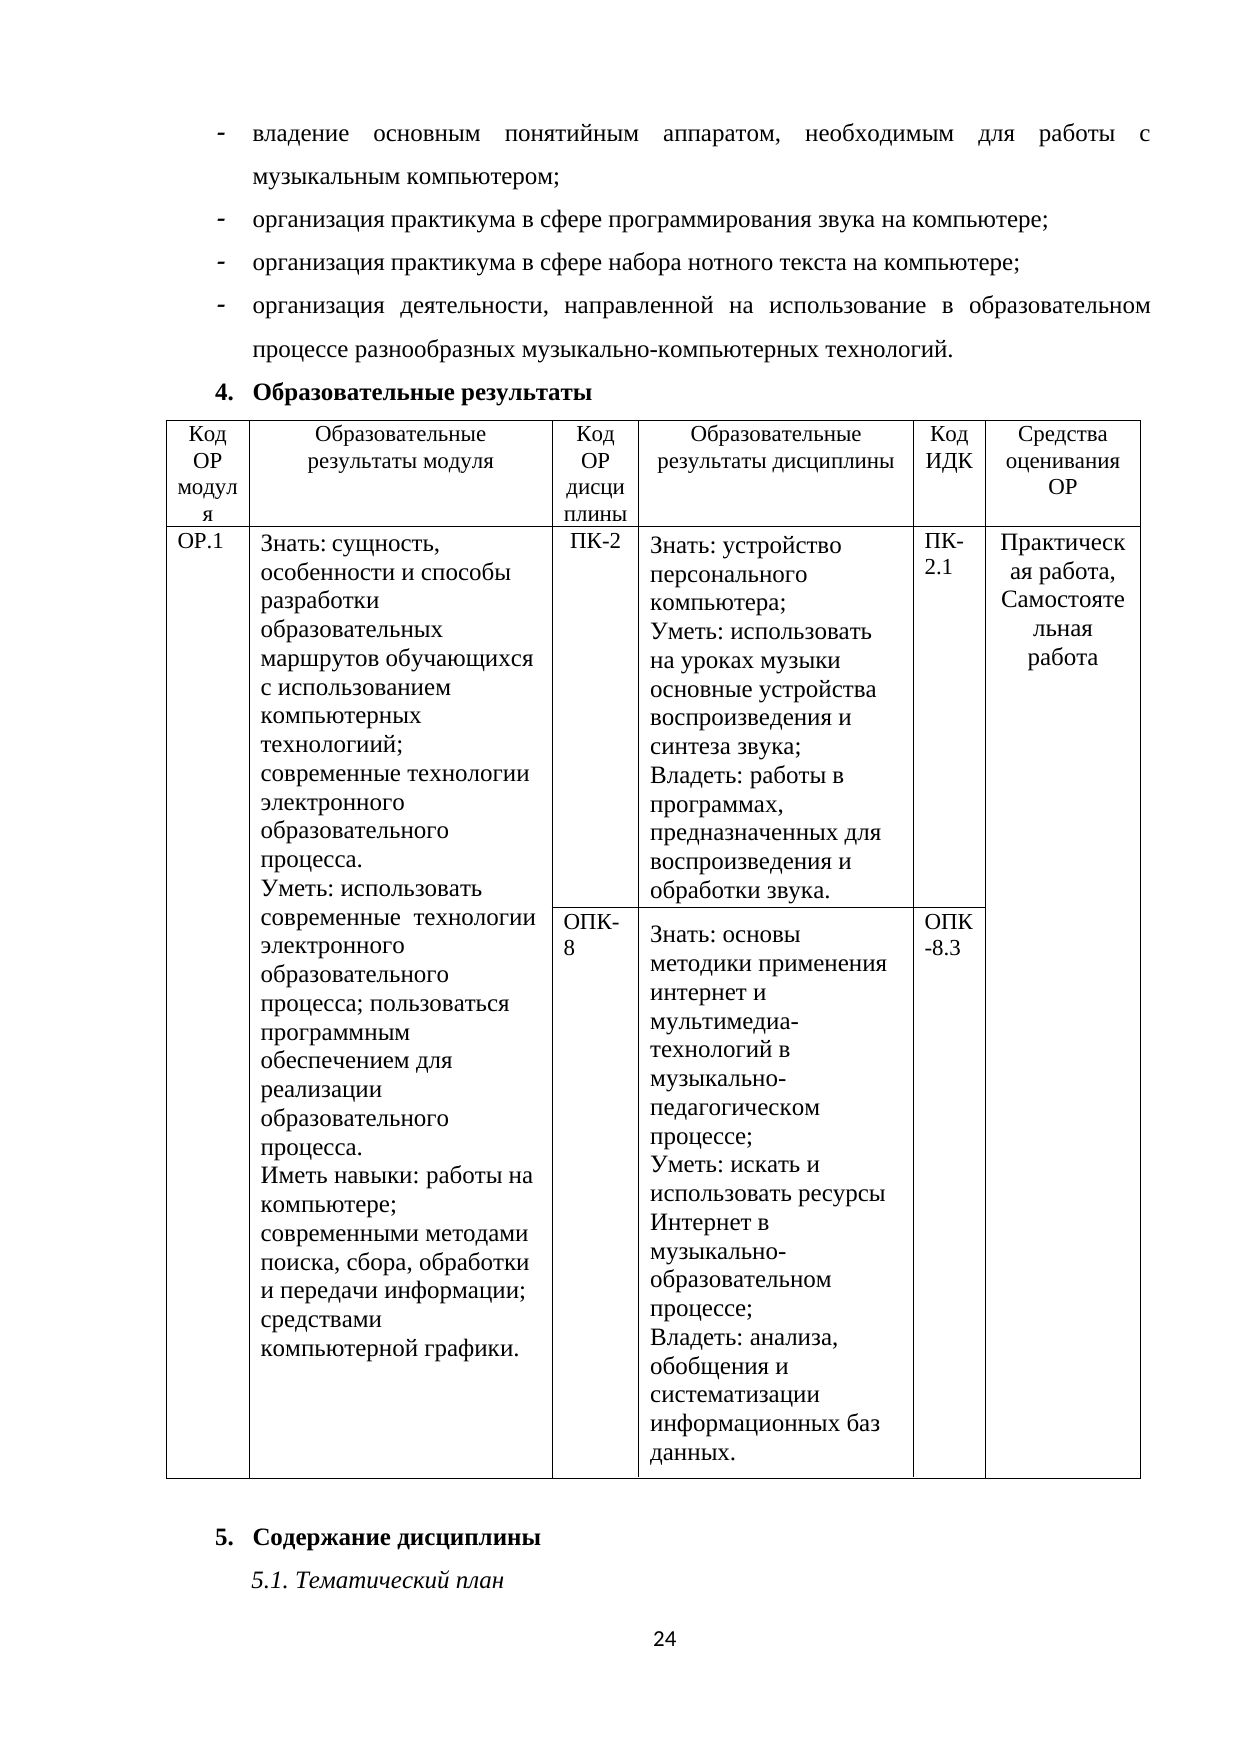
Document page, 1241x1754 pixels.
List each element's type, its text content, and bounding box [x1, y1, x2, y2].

table_header Код ОР модуля [167, 421, 249, 526]
table_header Средства оценивания ОР [986, 421, 1140, 526]
table_cell ОПК-8.3 [914, 908, 985, 1477]
list организация деятельности, направленной на использование в образовательном процессе разнообразных музыкально-компьютерных технологий. [215, 291, 1152, 362]
list Образовательные результаты [215, 377, 1152, 406]
text 5.1. Тематический план [177, 1565, 1152, 1593]
table_cell Знать: основы методики применения интернет и мультимедиа-технологий в музыкально-педагогическом процессе; Уметь: искать и использовать ресурсы Интернет в музыкально-образовательном процессе; Владеть: анализа, обобщения и систематизации информационных баз данных. [639, 908, 913, 1477]
list организация практикума в сфере программирования звука на компьютере; [215, 204, 1152, 233]
list организация практикума в сфере набора нотного текста на компьютере; [215, 247, 1152, 276]
table_header Код ОР дисциплины [553, 421, 638, 526]
table_cell ОПК-8 [553, 908, 638, 1477]
table_cell Знать: устройство персонального компьютера; Уметь: использовать на уроках музыки основные устройства воспроизведения и синтеза звука; Владеть: работы в программах, предназначенных для воспроизведения и обработки звука. [639, 527, 913, 907]
list Содержание дисциплины [215, 1522, 1152, 1550]
table_header Код ИДК [914, 421, 985, 526]
table_cell Практическая работа, Самостоятельная работа [986, 527, 1140, 1477]
table_cell ОР.1 [167, 527, 249, 1477]
table_cell ПК-2.1 [914, 527, 985, 907]
table_header Образовательные результаты дисциплины [639, 421, 913, 526]
list владение основным понятийным аппаратом, необходимым для работы с музыкальным компьютером; [215, 118, 1152, 190]
table_header Образовательные результаты модуля [250, 421, 552, 526]
table_cell Знать: сущность, особенности и способы разработки образовательных маршрутов обучающихся с использованием компьютерных технологиий; современные технологии электронного образовательного процесса. Уметь: использовать современные технологии электронного образовательного процесса; пользоваться программным обеспечением для реализации образовательного процесса. Иметь навыки: работы на компьютере; современными методами поиска, сбора, обработки и передачи информации; средствами компьютерной графики. [250, 527, 552, 1477]
table_cell ПК-2 [553, 527, 638, 907]
